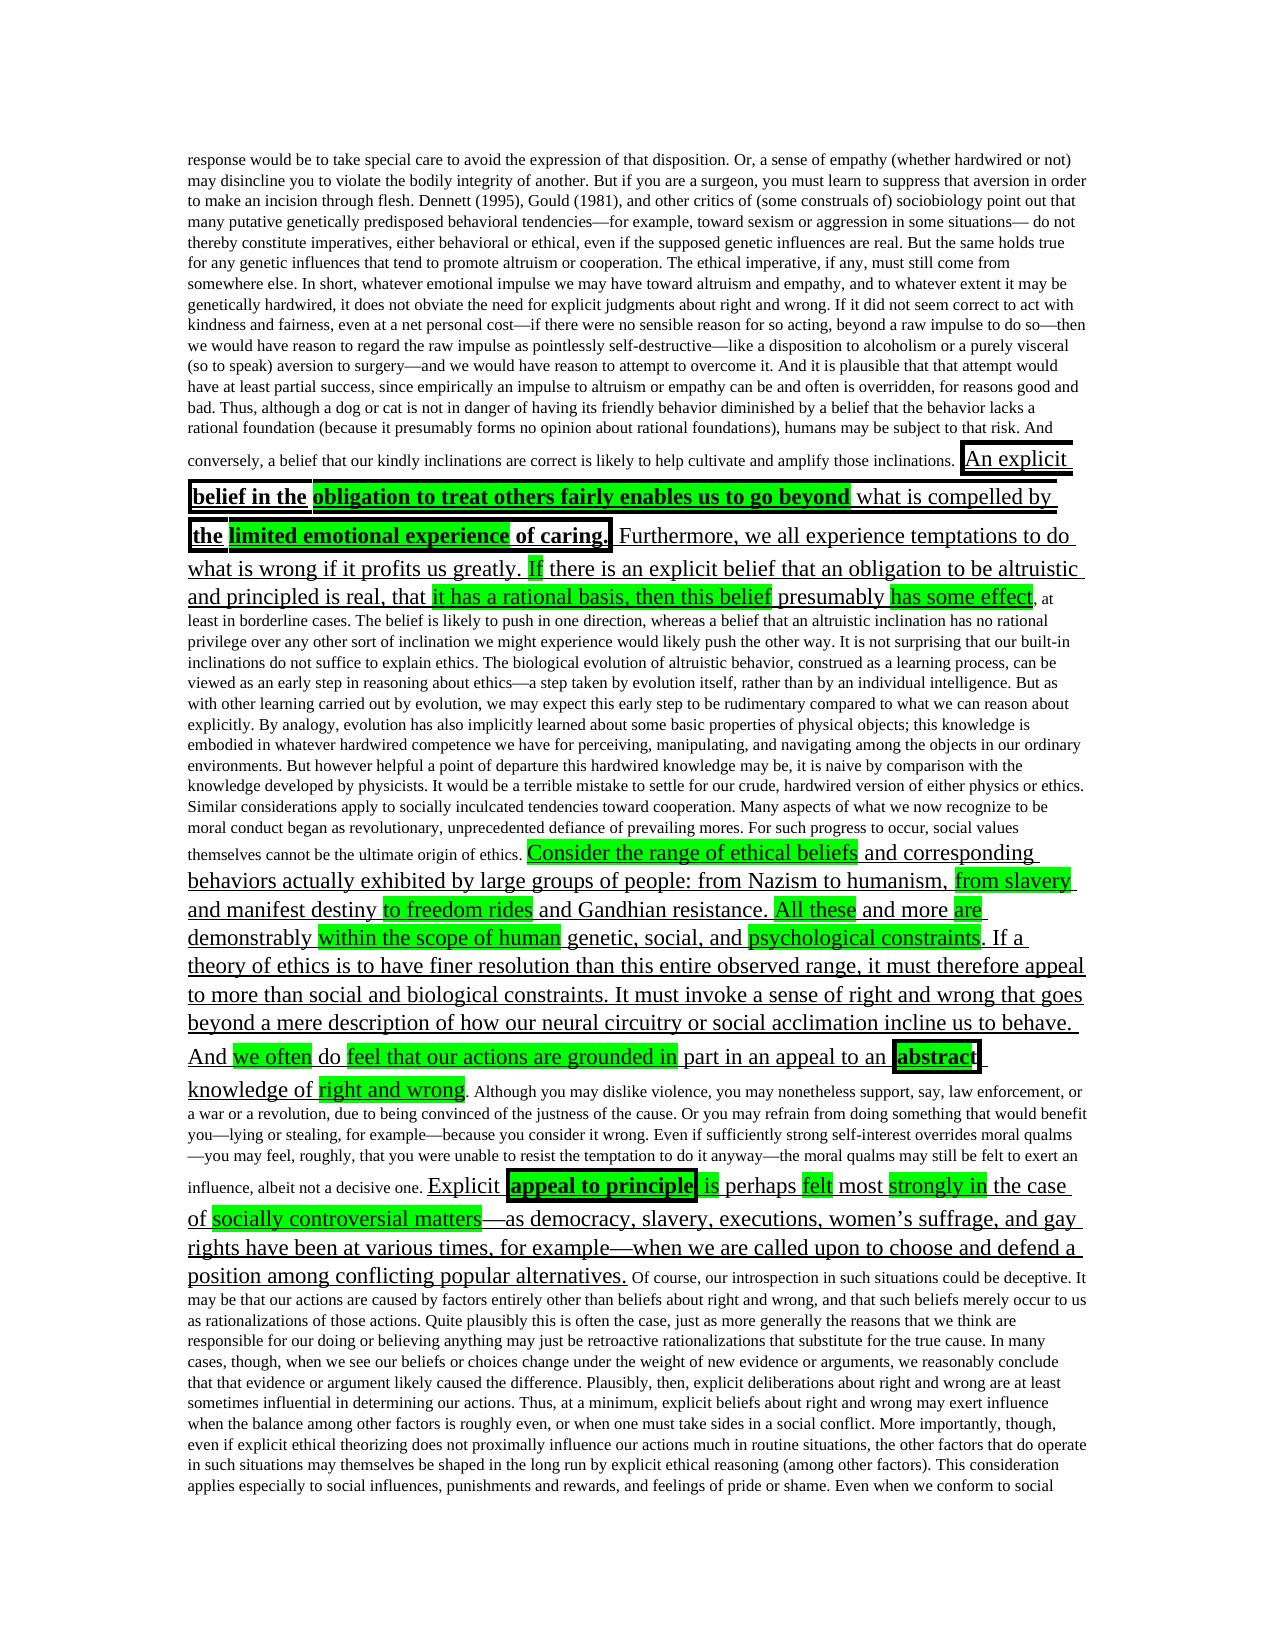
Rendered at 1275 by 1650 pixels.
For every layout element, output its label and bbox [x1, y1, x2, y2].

text [187, 150, 1087, 1495]
